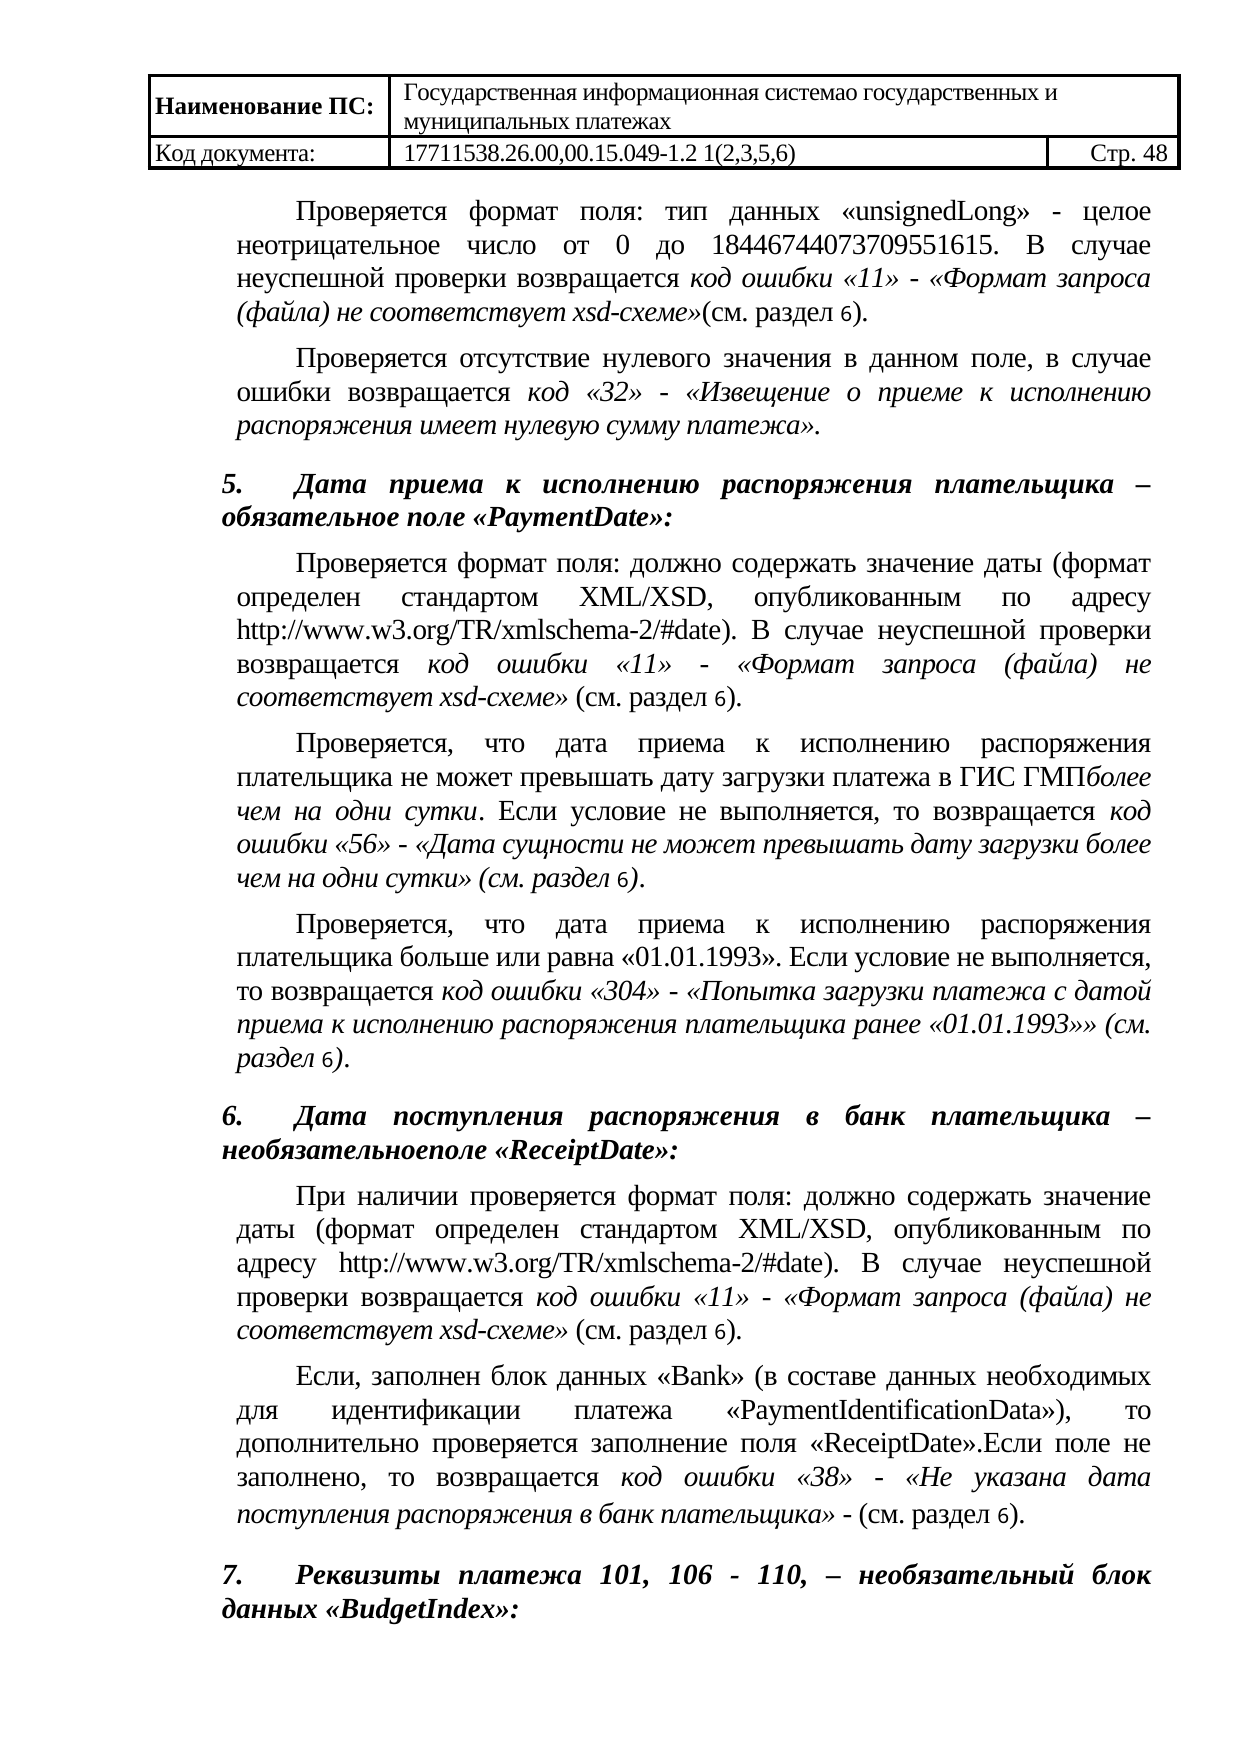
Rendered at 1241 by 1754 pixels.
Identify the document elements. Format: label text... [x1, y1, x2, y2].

list Проверяется, что дата приема к исполнению распоряжения плательщика не может превышать дату загрузки платежа в ГИС ГМПболее чем на одни сутки. Если условие не выполняется, то возвращается код ошибки «56» - «Дата сущности не может превышать дату загрузки более чем на одни сутки» (см. раздел 6). [236, 726, 1152, 893]
list Дата приема к исполнению распоряжения плательщика – обязательное поле «PaymentDate»: [222, 466, 1152, 533]
list Если, заполнен блок данных «Bank» (в составе данных необходимых для идентификации платежа «PaymentIdentificationData»), то дополнительно проверяется заполнение поля «ReceiptDate».Если поле не заполнено, то возвращается код ошибки «38» - «Не указана дата поступления распоряжения в банк плательщика» - (см. раздел 6). [236, 1358, 1152, 1532]
list Реквизиты платежа 101, 106 - 110, – необязательный блок данных «BudgetIndex»: [222, 1557, 1152, 1624]
list Проверяется формат поля: тип данных «unsignedLong» - целое неотрицательное число от 0 до 18446744073709551615. В случае неуспешной проверки возвращается код ошибки «11» - «Формат запроса (файла) не соответствует xsd-схеме»(см. раздел 6). [236, 193, 1152, 328]
list Проверяется отсутствие нулевого значения в данном поле, в случае ошибки возвращается код «32» - «Извещение о приеме к исполнению распоряжения имеет нулевую сумму платежа». [236, 340, 1152, 441]
list Дата поступления распоряжения в банк плательщика – необязательноеполе «ReceiptDate»: [222, 1098, 1152, 1166]
list Проверяется формат поля: должно содержать значение даты (формат определен стандартом XML/XSD, опубликованным по адресу http://www.w3.org/TR/xmlschema-2/#date). В случае неуспешной проверки возвращается код ошибки «11» - «Формат запроса (файла) не соответствует xsd-схеме» (см. раздел 6). [236, 545, 1152, 713]
list Проверяется, что дата приема к исполнению распоряжения плательщика больше или равна «01.01.1993». Если условие не выполняется, то возвращается код ошибки «304» - «Попытка загрузки платежа с датой приема к исполнению распоряжения плательщика ранее «01.01.1993»» (см. раздел 6). [236, 906, 1152, 1073]
list При наличии проверяется формат поля: должно содержать значение даты (формат определен стандартом XML/XSD, опубликованным по адресу http://www.w3.org/TR/xmlschema-2/#date). В случае неуспешной проверки возвращается код ошибки «11» - «Формат запроса (файла) не соответствует xsd-схеме» (см. раздел 6). [236, 1178, 1152, 1346]
